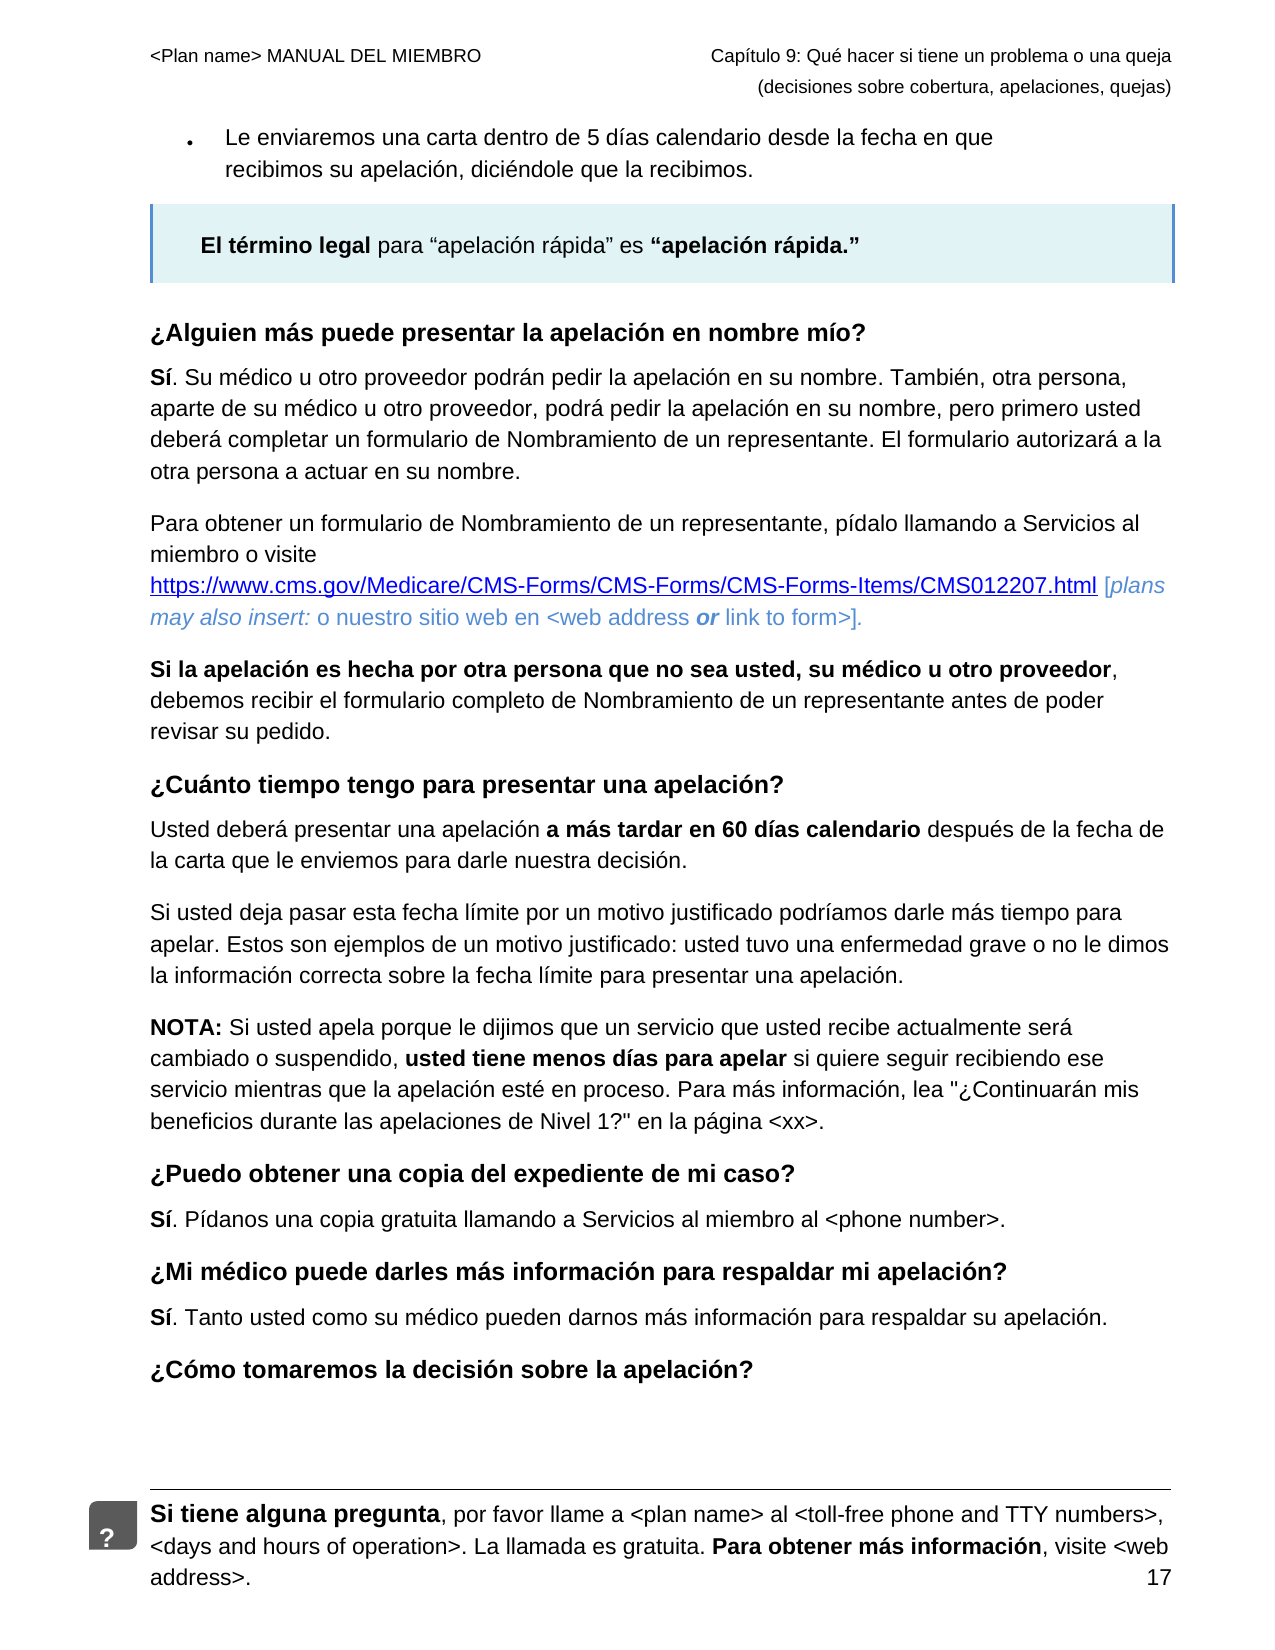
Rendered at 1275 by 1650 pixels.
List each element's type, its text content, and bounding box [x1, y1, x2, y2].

list Si la apelación es hecha por otra persona que no sea usted, su médico u otro proveedor, debemos recibir el formulario completo de Nombramiento de un representante antes de poder revisar su pedido. [150, 652, 1171, 746]
text Sí. Pídanos una copia gratuita llamando a Servicios al miembro al <phone number>. [150, 1202, 1171, 1233]
text ¿Mi médico puede darles más información para respaldar mi apelación? [150, 1254, 1096, 1287]
text ¿Alguien más puede presentar la apelación en nombre mío? [150, 314, 1096, 348]
text Usted deberá presentar una apelación a más tardar en 60 días calendario después de la fecha de la carta que le enviemos para darle nuestra decisión. [150, 812, 1171, 875]
list Le enviaremos una carta dentro de 5 días calendario desde la fecha en que recibimos su apelación, diciéndole que la recibimos. [187, 121, 1096, 183]
text Sí. Su médico u otro proveedor podrán pedir la apelación en su nombre. También, otra persona, aparte de su médico u otro proveedor, podrá pedir la apelación en su nombre, pero primero usted deberá completar un formulario de Nombramiento de un representante. El formulario autorizará a la otra persona a actuar en su nombre. [150, 360, 1171, 485]
table_header El término legal para “apelación rápida” es “apelación rápida.” [153, 207, 1172, 280]
list NOTA: Si usted apela porque le dijimos que un servicio que usted recibe actualmente será cambiado o suspendido, usted tiene menos días para apelar si quiere seguir recibiendo ese servicio mientras que la apelación esté en proceso. Para más información, lea "¿Continuarán mis beneficios durante las apelaciones de Nivel 1?" en la página <xx>. [150, 1010, 1171, 1135]
text ¿Cómo tomaremos la decisión sobre la apelación? [150, 1352, 1096, 1385]
text ¿Puedo obtener una copia del expediente de mi caso? [150, 1156, 1096, 1189]
text Sí. Tanto usted como su médico pueden darnos más información para respaldar su apelación. [150, 1300, 1171, 1331]
text Para obtener un formulario de Nombramiento de un representante, pídalo llamando a Servicios al miembro o visite https://www.cms.gov/Medicare/CMS-Forms/CMS-Forms/CMS-Forms-Items/CMS012207.html [plans may also insert: o nuestro sitio web en <web address or link to form>]. [150, 506, 1171, 631]
text Si usted deja pasar esta fecha límite por un motivo justificado podríamos darle más tiempo para apelar. Estos son ejemplos de un motivo justificado: usted tuvo una enfermedad grave o no le dimos la información correcta sobre la fecha límite para presentar una apelación. [150, 896, 1171, 989]
text ¿Cuánto tiempo tengo para presentar una apelación? [150, 767, 1096, 800]
